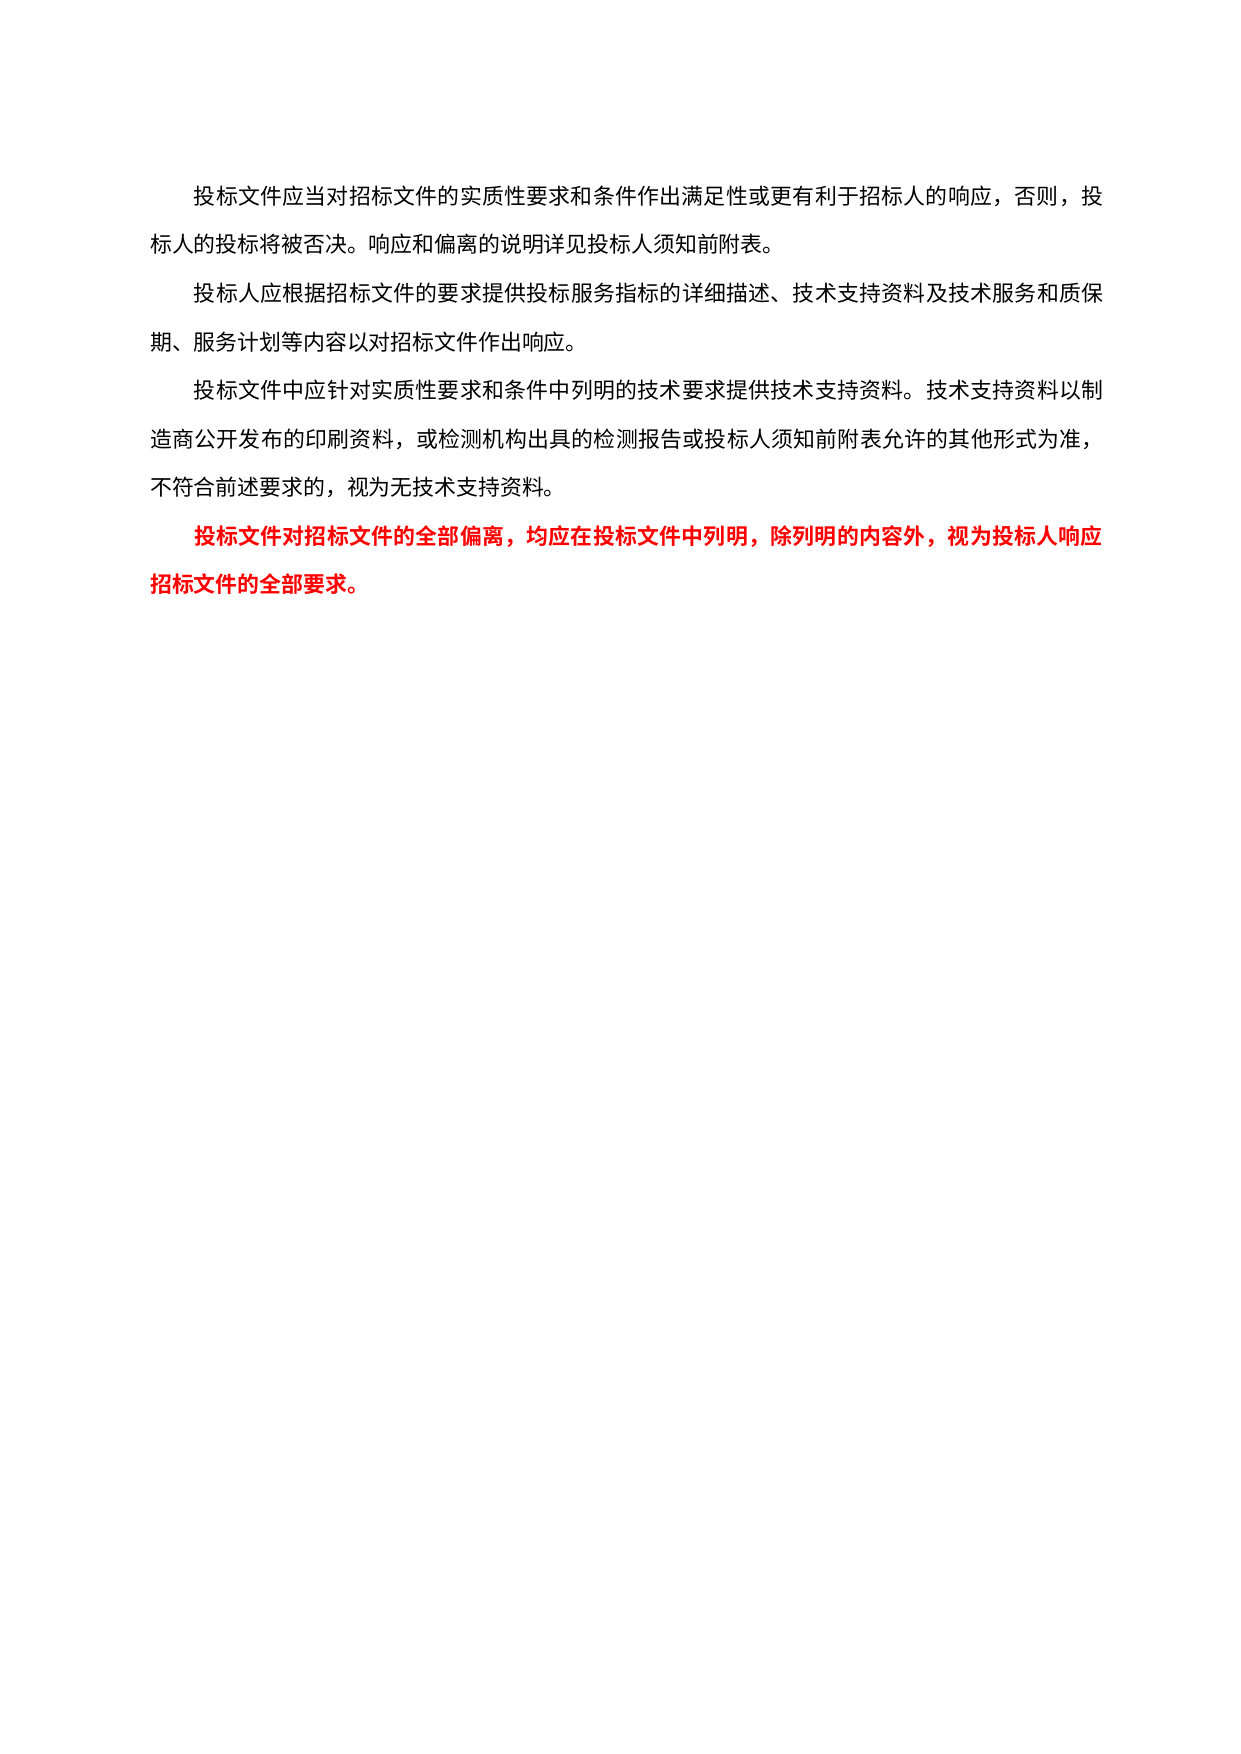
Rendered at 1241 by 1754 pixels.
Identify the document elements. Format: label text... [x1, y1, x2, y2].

text 投标文件中应针对实质性要求和条件中列明的技术要求提供技术支持资料。技术支持资料以制造商公开发布的印刷资料，或检测机构出具的检测报告或投标人须知前附表允许的其他形式为准，不符合前述要求的，视为无技术支持资料。 [150, 372, 1106, 502]
text 投标人应根据招标文件的要求提供投标服务指标的详细描述、技术支持资料及技术服务和质保期、服务计划等内容以对招标文件作出响应。 [150, 275, 1106, 357]
text 投标文件对招标文件的全部偏离，均应在投标文件中列明，除列明的内容外，视为投标人响应招标文件的全部要求。 [150, 518, 1106, 599]
text 投标文件应当对招标文件的实质性要求和条件作出满足性或更有利于招标人的响应，否则，投标人的投标将被否决。响应和偏离的说明详见投标人须知前附表。 [150, 178, 1106, 259]
